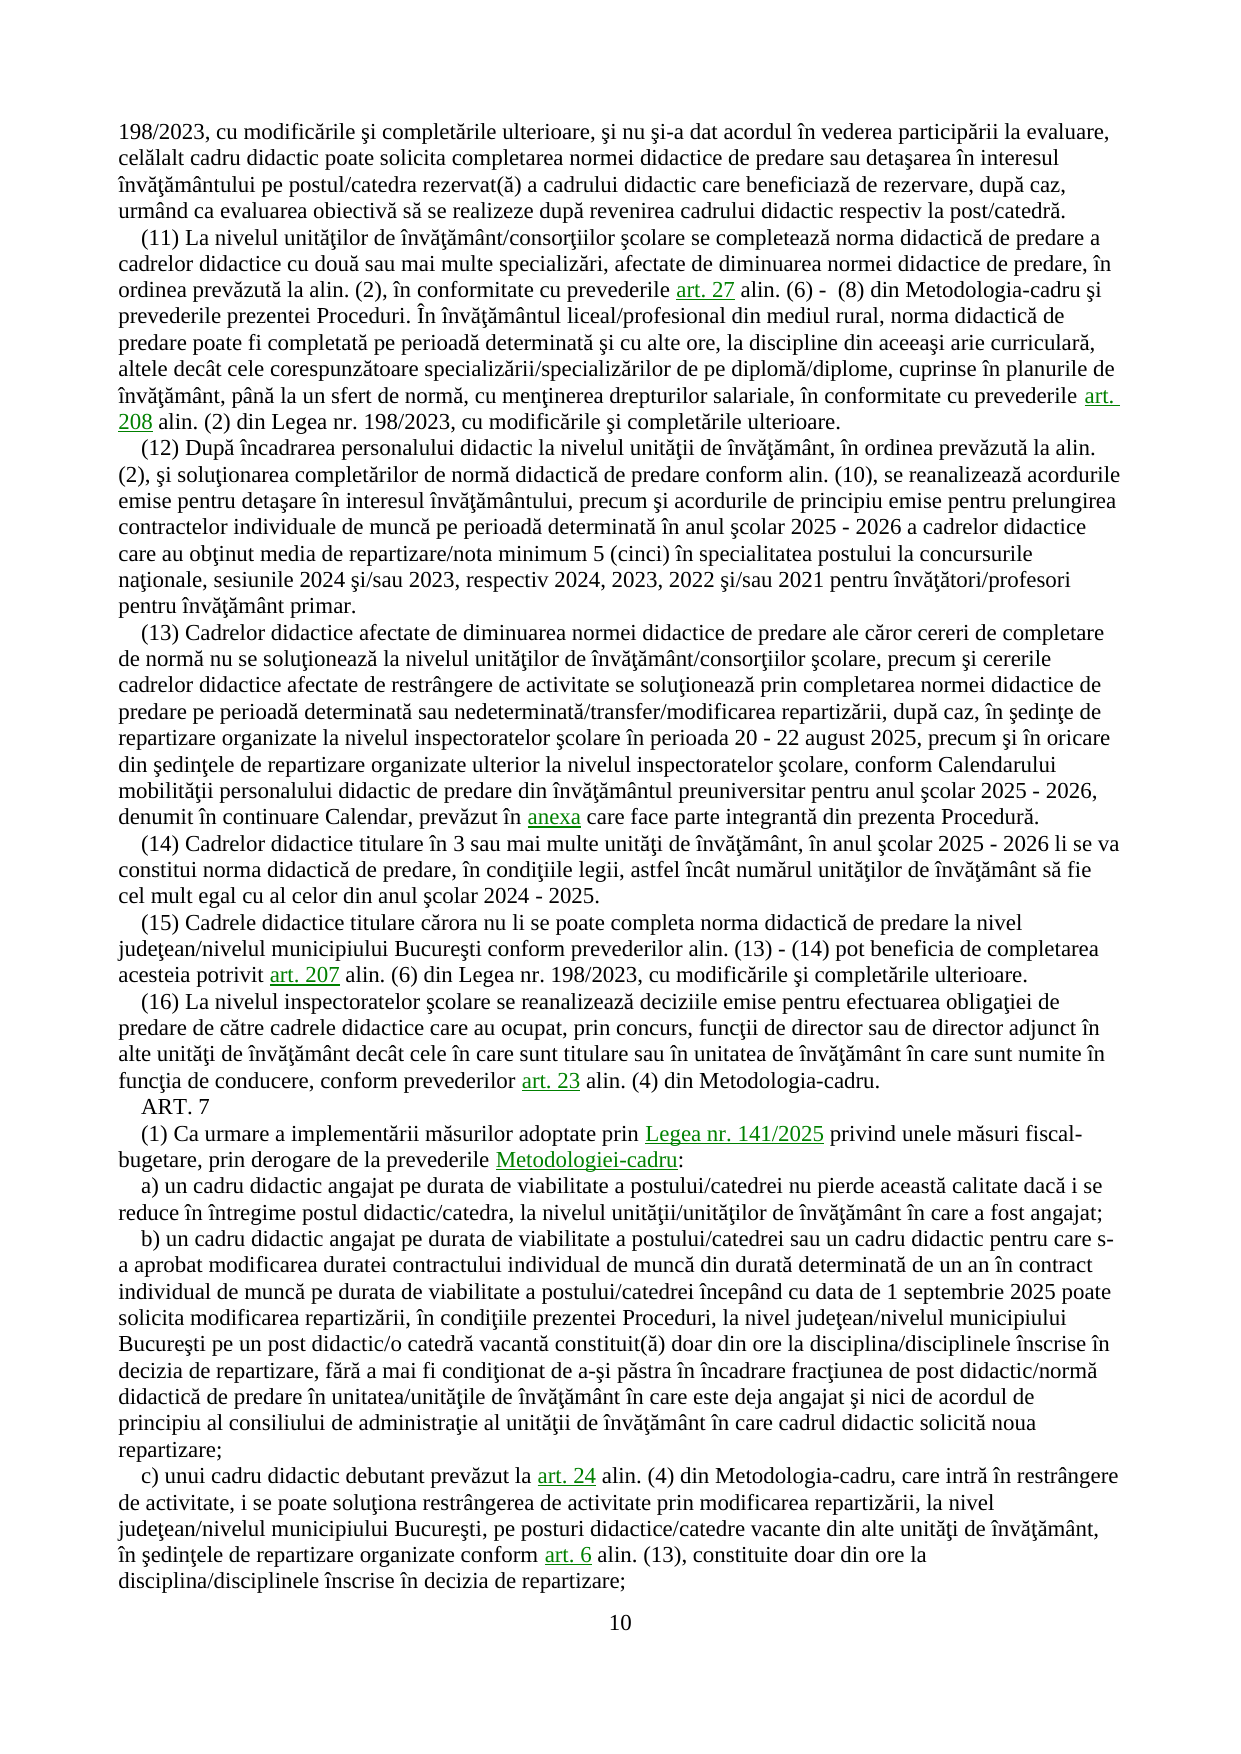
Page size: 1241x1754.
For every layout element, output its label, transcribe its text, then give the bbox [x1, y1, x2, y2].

text (12) După încadrarea personalului didactic la nivelul unităţii de învăţământ, în ordinea prevăzută la alin. (2), şi soluţionarea completărilor de normă didactică de predare conform alin. (10), se reanalizează acordurile emise pentru detaşare în interesul învăţământului, precum şi acordurile de principiu emise pentru prelungirea contractelor individuale de muncă pe perioadă determinată în anul şcolar 2025 - 2026 a cadrelor didactice care au obţinut media de repartizare/nota minimum 5 (cinci) în specialitatea postului la concursurile naţionale, sesiunile 2024 şi/sau 2023, respectiv 2024, 2023, 2022 şi/sau 2021 pentru învăţători/profesori pentru învăţământ primar. [118, 434, 1122, 619]
text ART. 7 [118, 1093, 1122, 1119]
text (13) Cadrelor didactice afectate de diminuarea normei didactice de predare ale căror cereri de completare de normă nu se soluţionează la nivelul unităţilor de învăţământ/consorţiilor şcolare, precum şi cererile cadrelor didactice afectate de restrângere de activitate se soluţionează prin completarea normei didactice de predare pe perioadă determinată sau nedeterminată/transfer/modificarea repartizării, după caz, în şedinţe de repartizare organizate la nivelul inspectoratelor şcolare în perioada 20 - 22 august 2025, precum şi în oricare din şedinţele de repartizare organizate ulterior la nivelul inspectoratelor şcolare, conform Calendarului mobilităţii personalului didactic de predare din învăţământul preuniversitar pentru anul şcolar 2025 - 2026, denumit în continuare Calendar, prevăzut în anexa care face parte integrantă din prezenta Procedură. [118, 619, 1122, 830]
text (14) Cadrelor didactice titulare în 3 sau mai multe unităţi de învăţământ, în anul şcolar 2025 - 2026 li se va constitui norma didactică de predare, în condiţiile legii, astfel încât numărul unităţilor de învăţământ să fie cel mult egal cu al celor din anul şcolar 2024 - 2025. [118, 830, 1122, 909]
text (11) La nivelul unităţilor de învăţământ/consorţiilor şcolare se completează norma didactică de predare a cadrelor didactice cu două sau mai multe specializări, afectate de diminuarea normei didactice de predare, în ordinea prevăzută la alin. (2), în conformitate cu prevederile art. 27 alin. (6) - (8) din Metodologia-cadru şi prevederile prezentei Proceduri. În învăţământul liceal/profesional din mediul rural, norma didactică de predare poate fi completată pe perioadă determinată şi cu alte ore, la discipline din aceeaşi arie curriculară, altele decât cele corespunzătoare specializării/specializărilor de pe diplomă/diplome, cuprinse în planurile de învăţământ, până la un sfert de normă, cu menţinerea drepturilor salariale, în conformitate cu prevederile art. 208 alin. (2) din Legea nr. 198/2023, cu modificările şi completările ulterioare. [118, 223, 1122, 434]
text (16) La nivelul inspectoratelor şcolare se reanalizează deciziile emise pentru efectuarea obligaţiei de predare de către cadrele didactice care au ocupat, prin concurs, funcţii de director sau de director adjunct în alte unităţi de învăţământ decât cele în care sunt titulare sau în unitatea de învăţământ în care sunt numite în funcţia de conducere, conform prevederilor art. 23 alin. (4) din Metodologia-cadru. [118, 988, 1122, 1093]
text (1) Ca urmare a implementării măsurilor adoptate prin Legea nr. 141/2025 privind unele măsuri fiscal-bugetare, prin derogare de la prevederile Metodologiei-cadru: [118, 1119, 1122, 1172]
text b) un cadru didactic angajat pe durata de viabilitate a postului/catedrei sau un cadru didactic pentru care s-a aprobat modificarea duratei contractului individual de muncă din durată determinată de un an în contract individual de muncă pe durata de viabilitate a postului/catedrei începând cu data de 1 septembrie 2025 poate solicita modificarea repartizării, în condiţiile prezentei Proceduri, la nivel judeţean/nivelul municipiului Bucureşti pe un post didactic/o catedră vacantă constituit(ă) doar din ore la disciplina/disciplinele înscrise în decizia de repartizare, fără a mai fi condiţionat de a-şi păstra în încadrare fracţiunea de post didactic/normă didactică de predare în unitatea/unităţile de învăţământ în care este deja angajat şi nici de acordul de principiu al consiliului de administraţie al unităţii de învăţământ în care cadrul didactic solicită noua repartizare; [118, 1225, 1122, 1462]
text c) unui cadru didactic debutant prevăzut la art. 24 alin. (4) din Metodologia-cadru, care intră în restrângere de activitate, i se poate soluţiona restrângerea de activitate prin modificarea repartizării, la nivel judeţean/nivelul municipiului Bucureşti, pe posturi didactice/catedre vacante din alte unităţi de învăţământ, în şedinţele de repartizare organizate conform art. 6 alin. (13), constituite doar din ore la disciplina/disciplinele înscrise în decizia de repartizare; [118, 1462, 1122, 1594]
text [118, 118, 1122, 223]
text (15) Cadrele didactice titulare cărora nu li se poate completa norma didactică de predare la nivel judeţean/nivelul municipiului Bucureşti conform prevederilor alin. (13) - (14) pot beneficia de completarea acesteia potrivit art. 207 alin. (6) din Legea nr. 198/2023, cu modificările şi completările ulterioare. [118, 909, 1122, 988]
text a) un cadru didactic angajat pe durata de viabilitate a postului/catedrei nu pierde această calitate dacă i se reduce în întregime postul didactic/catedra, la nivelul unităţii/unităţilor de învăţământ în care a fost angajat; [118, 1172, 1122, 1225]
